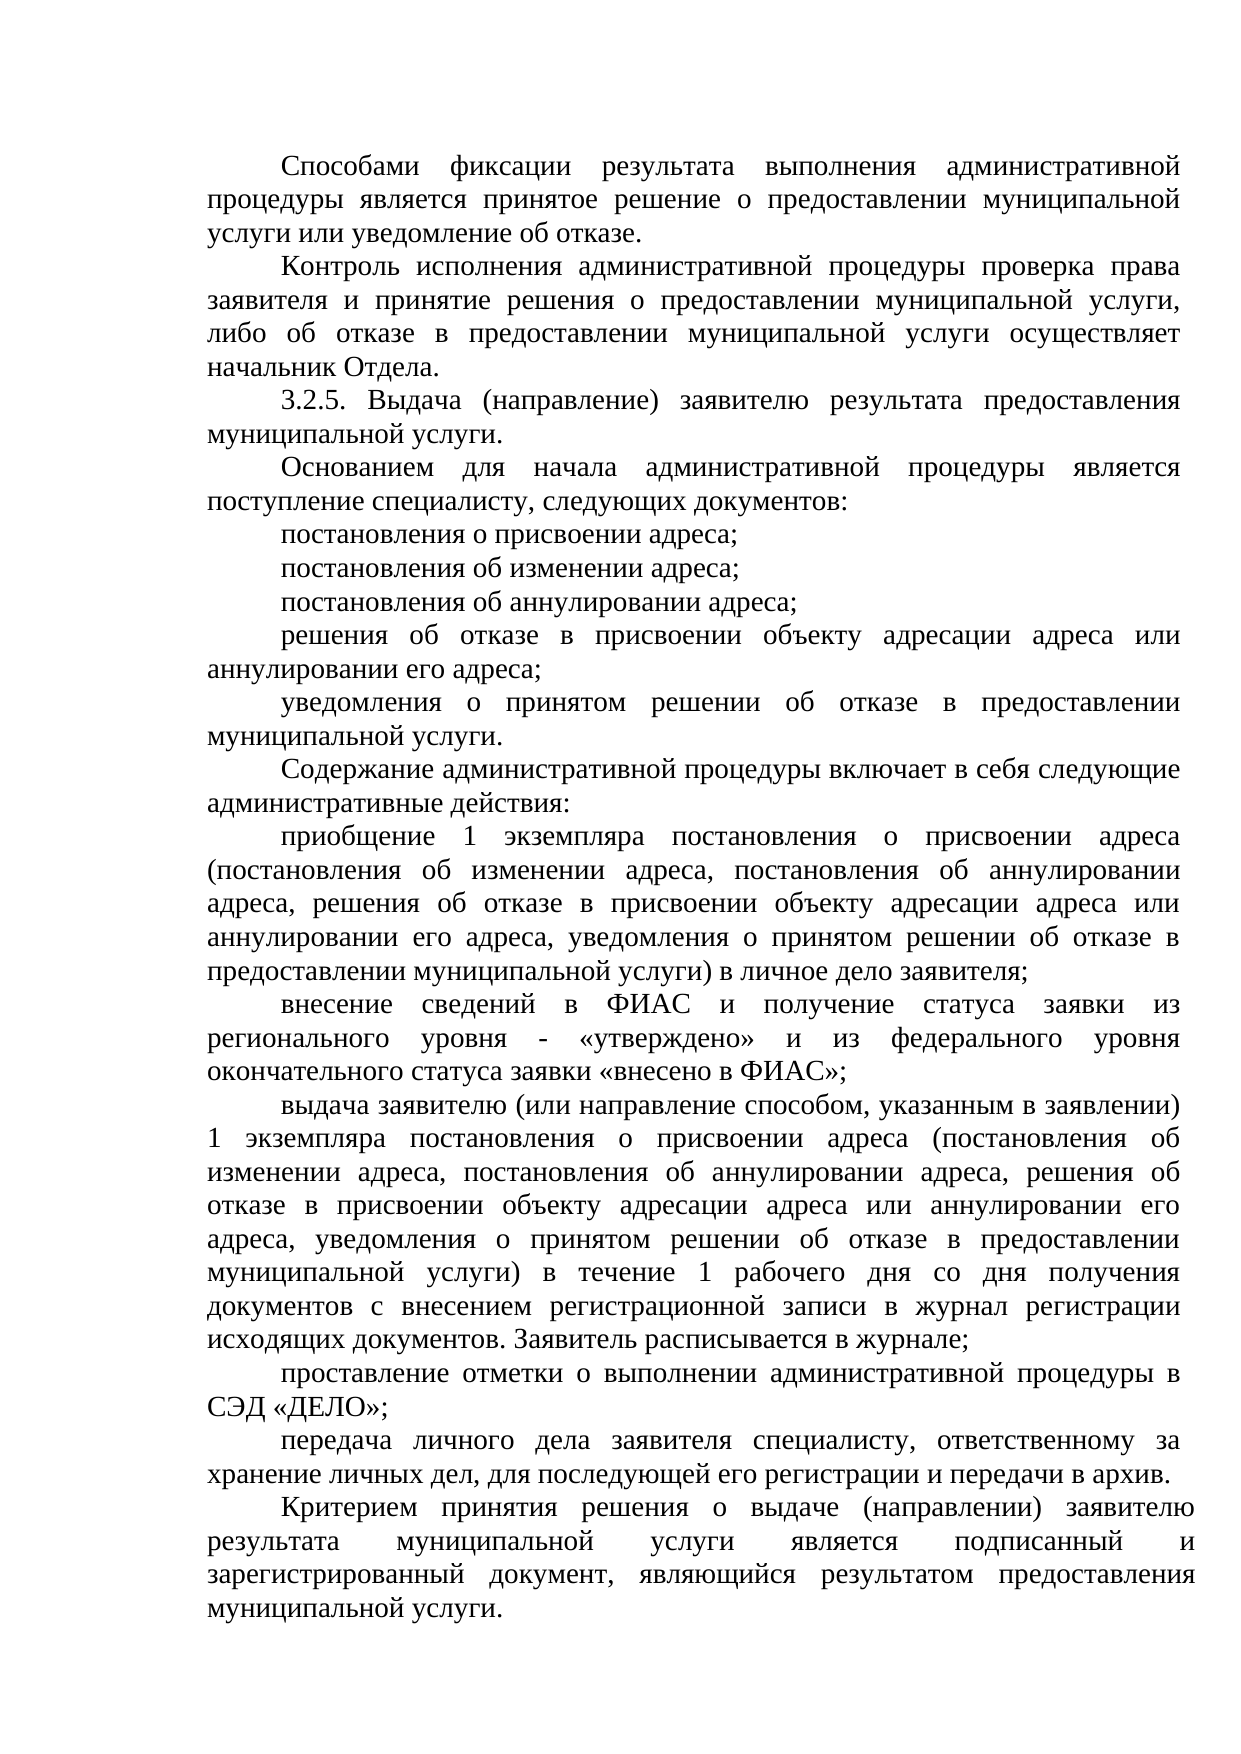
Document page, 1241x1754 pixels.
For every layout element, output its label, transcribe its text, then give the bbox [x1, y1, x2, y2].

text постановления об изменении адреса; [207, 550, 1181, 584]
text Критерием принятия решения о выдаче (направлении) заявителю результата муниципальной услуги является подписанный и зарегистрированный документ, являющийся результатом предоставления муниципальной услуги. [207, 1489, 1196, 1623]
text Способами фиксации результата выполнения административной процедуры является принятое решение о предоставлении муниципальной услуги или уведомление об отказе. [207, 148, 1181, 248]
text 3.2.5. Выдача (направление) заявителю результата предоставления муниципальной услуги. [207, 382, 1181, 449]
text передача личного дела заявителя специалисту, ответственному за хранение личных дел, для последующей его регистрации и передачи в архив. [207, 1422, 1181, 1489]
text Контроль исполнения административной процедуры проверка права заявителя и принятие решения о предоставлении муниципальной услуги, либо об отказе в предоставлении муниципальной услуги осуществляет начальник Отдела. [207, 248, 1181, 382]
text постановления о присвоении адреса; [207, 517, 1181, 550]
text уведомления о принятом решении об отказе в предоставлении муниципальной услуги. [207, 684, 1181, 751]
text приобщение 1 экземпляра постановления о присвоении адреса (постановления об изменении адреса, постановления об аннулировании адреса, решения об отказе в присвоении объекту адресации адреса или аннулировании его адреса, уведомления о принятом решении об отказе в предоставлении муниципальной услуги) в личное дело заявителя; [207, 818, 1181, 986]
text решения об отказе в присвоении объекту адресации адреса или аннулировании его адреса; [207, 617, 1181, 684]
text Основанием для начала административной процедуры является поступление специалисту, следующих документов: [207, 449, 1181, 517]
text постановления об аннулировании адреса; [207, 584, 1181, 617]
text выдача заявителю (или направление способом, указанным в заявлении) 1 экземпляра постановления о присвоении адреса (постановления об изменении адреса, постановления об аннулировании адреса, решения об отказе в присвоении объекту адресации адреса или аннулировании его адреса, уведомления о принятом решении об отказе в предоставлении муниципальной услуги) в течение 1 рабочего дня со дня получения документов с внесением регистрационной записи в журнал регистрации исходящих документов. Заявитель расписывается в журнале; [207, 1087, 1181, 1355]
text внесение сведений в ФИАС и получение статуса заявки из регионального уровня - «утверждено» и из федерального уровня окончательного статуса заявки «внесено в ФИАС»; [207, 986, 1181, 1087]
text Содержание административной процедуры включает в себя следующие административные действия: [207, 751, 1181, 818]
text проставление отметки о выполнении административной процедуры в СЭД «ДЕЛО»; [207, 1355, 1181, 1422]
